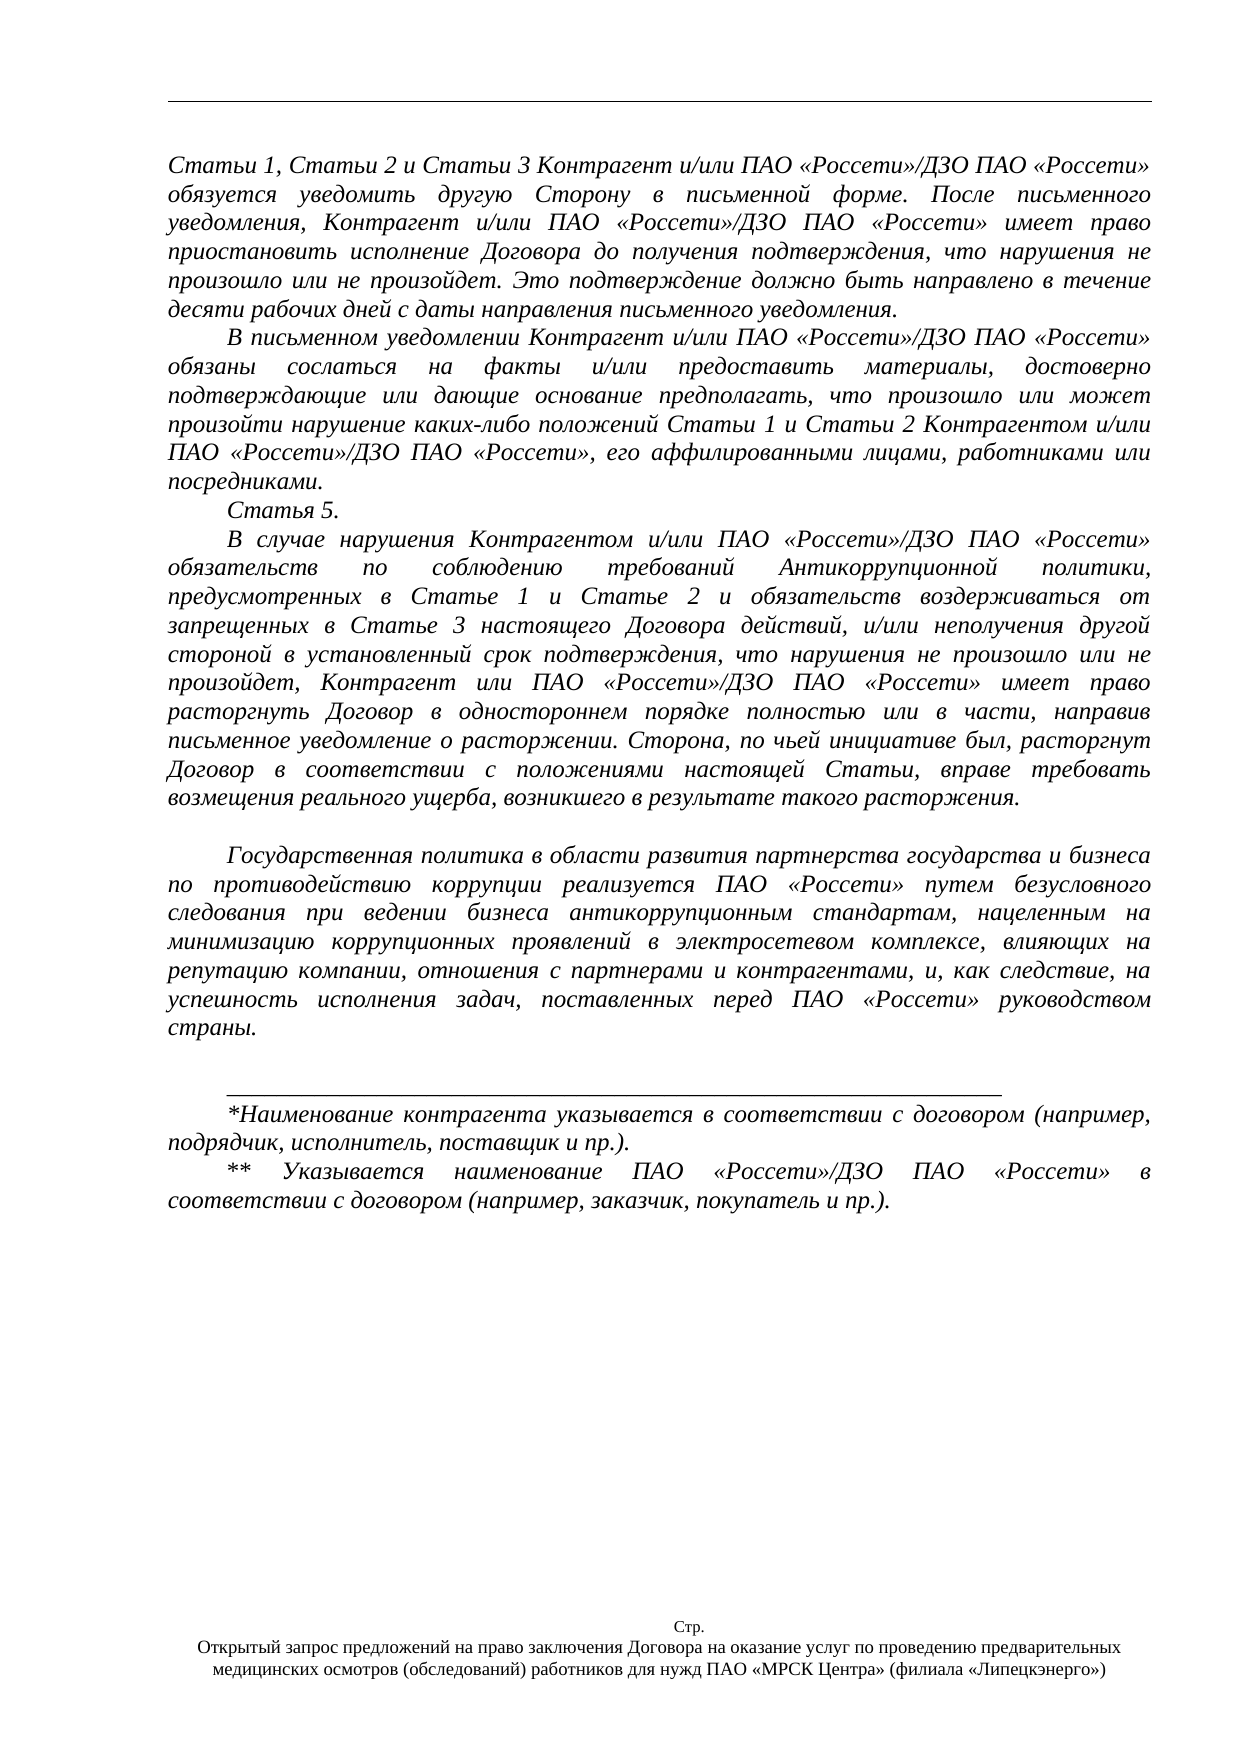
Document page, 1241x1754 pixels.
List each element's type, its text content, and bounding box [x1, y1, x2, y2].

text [168, 150, 1152, 322]
text *Наименование контрагента указывается в соответствии с договором (например, подрядчик, исполнитель, поставщик и пр.). [168, 1099, 1152, 1156]
text Государственная политика в области развития партнерства государства и бизнеса по противодействию коррупции реализуется ПАО «Россети» путем безусловного следования при ведении бизнеса антикоррупционным стандартам, нацеленным на минимизацию коррупционных проявлений в электросетевом комплексе, влияющих на репутацию компании, отношения с партнерами и контрагентами, и, как следствие, на успешность исполнения задач, поставленных перед ПАО «Россети» руководством страны. [168, 840, 1152, 1041]
text ** Указывается наименование ПАО «Россети»/ДЗО ПАО «Россети» в соответствии с договором (например, заказчик, покупатель и пр.). [168, 1156, 1152, 1214]
text В письменном уведомлении Контрагент и/или ПАО «Россети»/ДЗО ПАО «Россети» обязаны сослаться на факты и/или предоставить материалы, достоверно подтверждающие или дающие основание предполагать, что произошло или может произойти нарушение каких-либо положений Статьи 1 и Статьи 2 Контрагентом и/или ПАО «Россети»/ДЗО ПАО «Россети», его аффилированными лицами, работниками или посредниками. [168, 322, 1152, 495]
text В случае нарушения Контрагентом и/или ПАО «Россети»/ДЗО ПАО «Россети» обязательств по соблюдению требований Антикоррупционной политики, предусмотренных в Статье 1 и Статье 2 и обязательств воздерживаться от запрещенных в Статье 3 настоящего Договора действий, и/или неполучения другой стороной в установленный срок подтверждения, что нарушения не произошло или не произойдет, Контрагент или ПАО «Россети»/ДЗО ПАО «Россети» имеет право расторгнуть Договор в одностороннем порядке полностью или в части, направив письменное уведомление о расторжении. Сторона, по чьей инициативе был, расторгнут Договор в соответствии с положениями настоящей Статьи, вправе требовать возмещения реального ущерба, возникшего в результате такого расторжения. [168, 524, 1152, 811]
text ______________________________________________________________ [168, 1070, 1152, 1099]
text Статья 5. [168, 495, 1152, 524]
